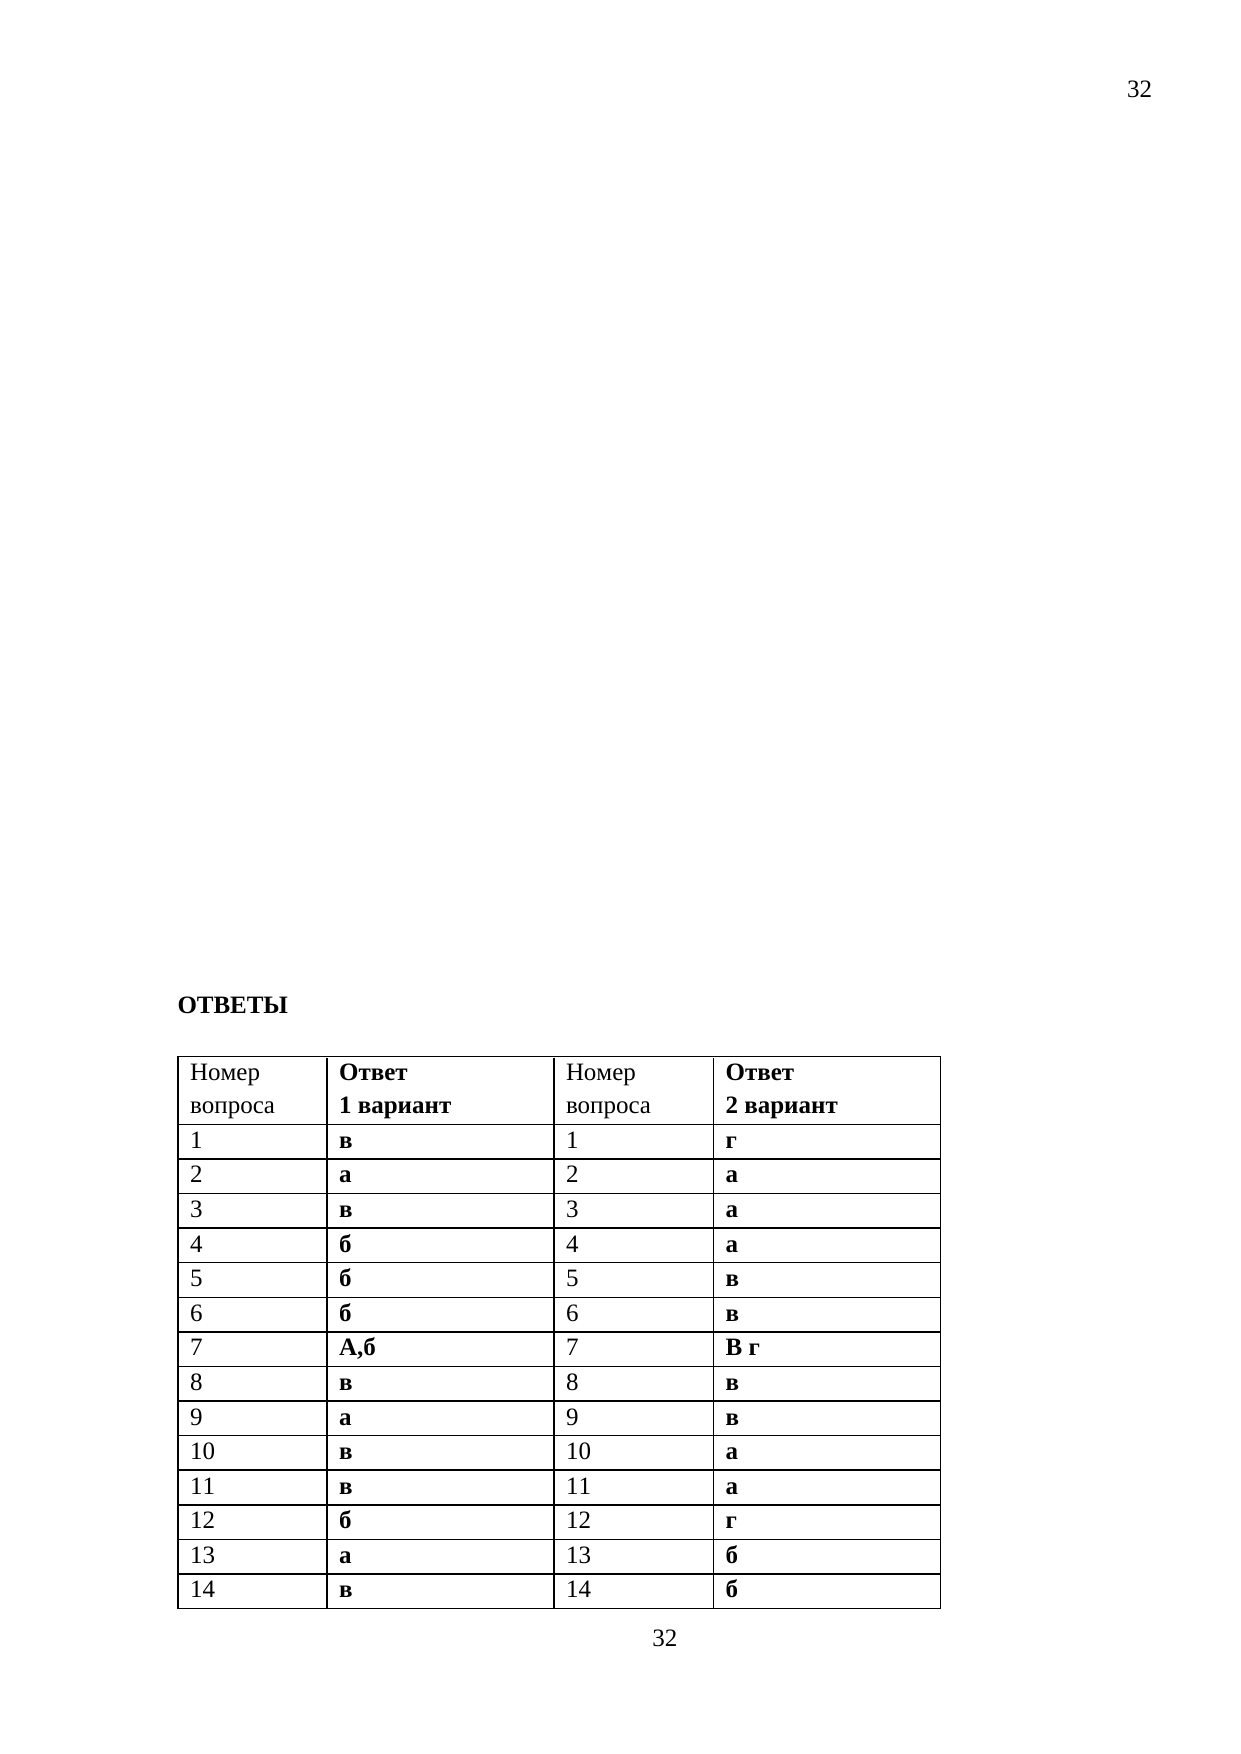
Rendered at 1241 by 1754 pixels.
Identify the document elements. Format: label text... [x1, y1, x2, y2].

table_cell 5 [555, 1263, 713, 1296]
table_cell 9 [555, 1402, 713, 1435]
table_cell А,б [328, 1333, 553, 1366]
table_cell в [714, 1402, 940, 1435]
table_cell а [714, 1436, 940, 1469]
table_cell 9 [179, 1402, 326, 1435]
table_header Номер вопроса [179, 1057, 327, 1123]
table_cell 6 [179, 1298, 326, 1331]
table_cell в [714, 1263, 940, 1296]
table_cell В г [714, 1333, 940, 1366]
table_cell в [328, 1194, 553, 1227]
table_cell б [328, 1298, 553, 1331]
table_cell в [328, 1575, 553, 1608]
table_cell в [714, 1298, 940, 1331]
table_cell 5 [179, 1263, 326, 1296]
text ОТВЕТЫ [177, 990, 1152, 1018]
table_cell б [328, 1506, 553, 1538]
table_cell 8 [555, 1367, 713, 1400]
table_cell 8 [179, 1367, 326, 1400]
table_cell 12 [555, 1506, 713, 1538]
table_cell г [714, 1506, 940, 1538]
table_header Ответ 1 вариант [328, 1057, 554, 1123]
table_cell 12 [179, 1506, 326, 1538]
table_cell а [714, 1229, 940, 1262]
table_cell 10 [179, 1436, 326, 1469]
table_cell 3 [179, 1194, 326, 1227]
table_cell а [328, 1402, 553, 1435]
table_cell а [714, 1194, 940, 1227]
table_cell 7 [179, 1333, 326, 1366]
table_cell в [328, 1436, 553, 1469]
table_cell 2 [555, 1160, 713, 1193]
table_cell а [714, 1160, 940, 1193]
table_cell в [328, 1125, 553, 1158]
table_cell 3 [555, 1194, 713, 1227]
table_cell 14 [555, 1575, 713, 1608]
table_header Ответ 2 вариант [714, 1057, 940, 1123]
table_cell в [328, 1367, 553, 1400]
table_cell б [714, 1575, 940, 1608]
table_cell 4 [555, 1229, 713, 1262]
table_cell б [714, 1540, 940, 1573]
table_cell а [714, 1471, 940, 1504]
table_cell 11 [555, 1471, 713, 1504]
table_cell 1 [555, 1125, 713, 1158]
table_cell в [714, 1367, 940, 1400]
table_cell б [328, 1263, 553, 1296]
table_cell 10 [555, 1436, 713, 1469]
table_cell а [328, 1160, 553, 1193]
table_cell г [714, 1125, 940, 1158]
table_cell 1 [179, 1125, 326, 1158]
table_cell б [328, 1229, 553, 1262]
table_cell 2 [179, 1160, 326, 1193]
table_cell а [328, 1540, 553, 1573]
table_cell 4 [179, 1229, 326, 1262]
table_cell 6 [555, 1298, 713, 1331]
table_cell 13 [179, 1540, 326, 1573]
table_cell 11 [179, 1471, 326, 1504]
table_cell 14 [179, 1575, 326, 1608]
table_cell 13 [555, 1540, 713, 1573]
table_header Номер вопроса [555, 1057, 713, 1123]
table_cell 7 [555, 1333, 713, 1366]
table_cell в [328, 1471, 553, 1504]
